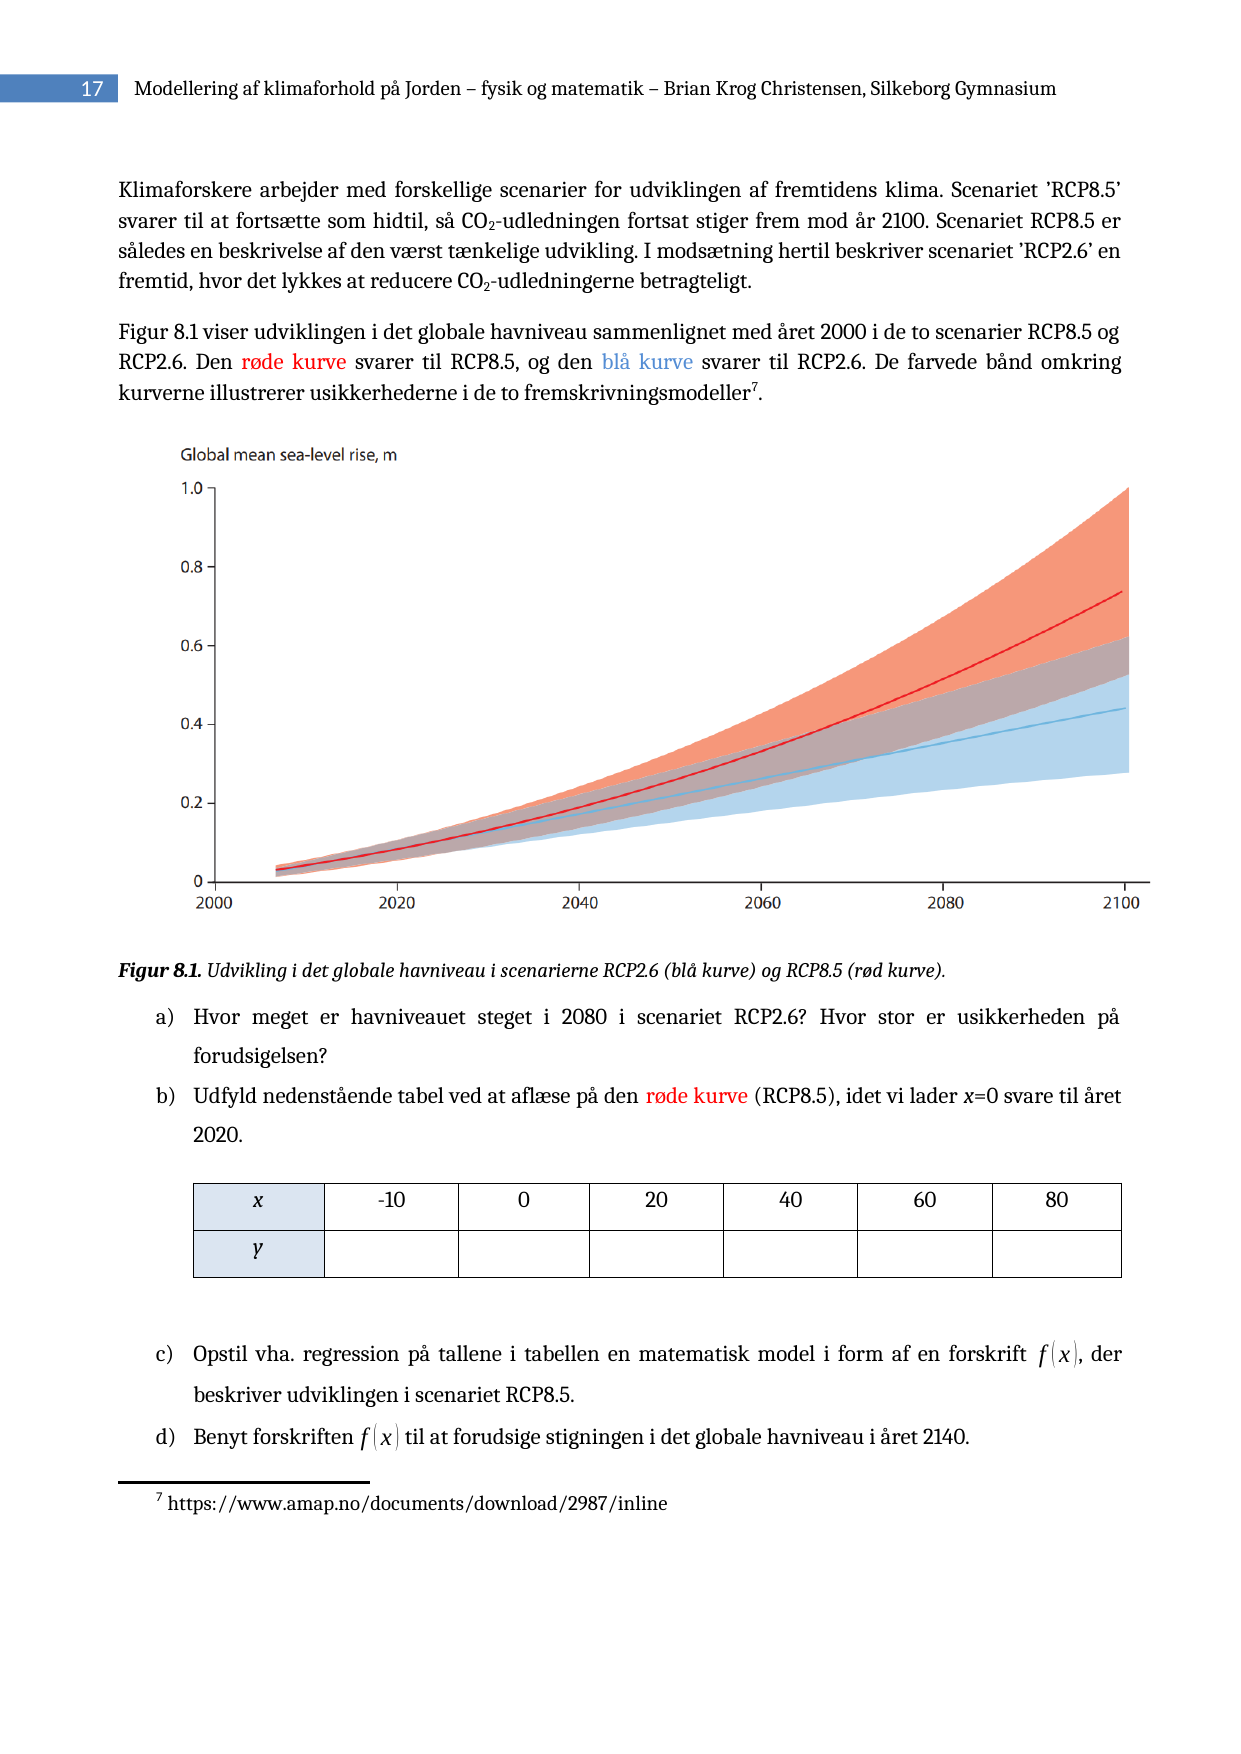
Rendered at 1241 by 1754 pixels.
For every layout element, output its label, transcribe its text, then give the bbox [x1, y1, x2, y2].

table_header 40 [724, 1184, 857, 1230]
table_cell [858, 1231, 992, 1277]
table_cell y [194, 1231, 324, 1277]
table_cell [459, 1231, 589, 1277]
table_header 60 [858, 1184, 992, 1230]
table_cell [993, 1231, 1121, 1277]
table_cell [724, 1231, 857, 1277]
text Figur 8.1 viser udviklingen i det globale havniveau sammenlignet med året 2000 i de to scenarier RCP8.5 og RCP2.6. Den røde kurve svarer til RCP8.5, og den blå kurve svarer til RCP2.6. De farvede bånd omkring kurverne illustrerer usikkerhederne i de to fremskrivningsmodeller. [118, 319, 1122, 406]
list Hvor meget er havniveauet steget i 2080 i scenariet RCP2.6? Hvor stor er usikkerheden på forudsigelsen? [156, 1004, 1122, 1069]
table_header 20 [590, 1184, 723, 1230]
table_cell [325, 1231, 458, 1277]
table_header x [194, 1184, 324, 1230]
text Klimaforskere arbejder med forskellige scenarier for udviklingen af fremtidens klima. Scenariet ’RCP8.5’ svarer til at fortsætte som hidtil, så CO2-udledningen fortsat stiger frem mod år 2100. Scenariet RCP8.5 er således en beskrivelse af den værst tænkelige udvikling. I modsætning hertil beskriver scenariet ’RCP2.6’ en fremtid, hvor det lykkes at reducere CO2-udledningerne betragteligt. [118, 177, 1122, 294]
picture [155, 430, 1160, 925]
table_header 80 [993, 1184, 1121, 1230]
table_cell [590, 1231, 723, 1277]
list Benyt forskriften til at forudsige stigningen i det globale havniveau i året 2140. [156, 1422, 1122, 1452]
table_header 0 [459, 1184, 589, 1230]
list Opstil vha. regression på tallene i tabellen en matematisk model i form af en forskrift , der beskriver udviklingen i scenariet RCP8.5. [156, 1338, 1122, 1408]
text Figur 8.1. Udvikling i det globale havniveau i scenarierne RCP2.6 (blå kurve) og RCP8.5 (rød kurve). [118, 959, 1122, 983]
list Udfyld nedenstående tabel ved at aflæse på den røde kurve (RCP8.5), idet vi lader x=0 svare til året 2020. [156, 1083, 1122, 1148]
table_header -10 [325, 1184, 458, 1230]
